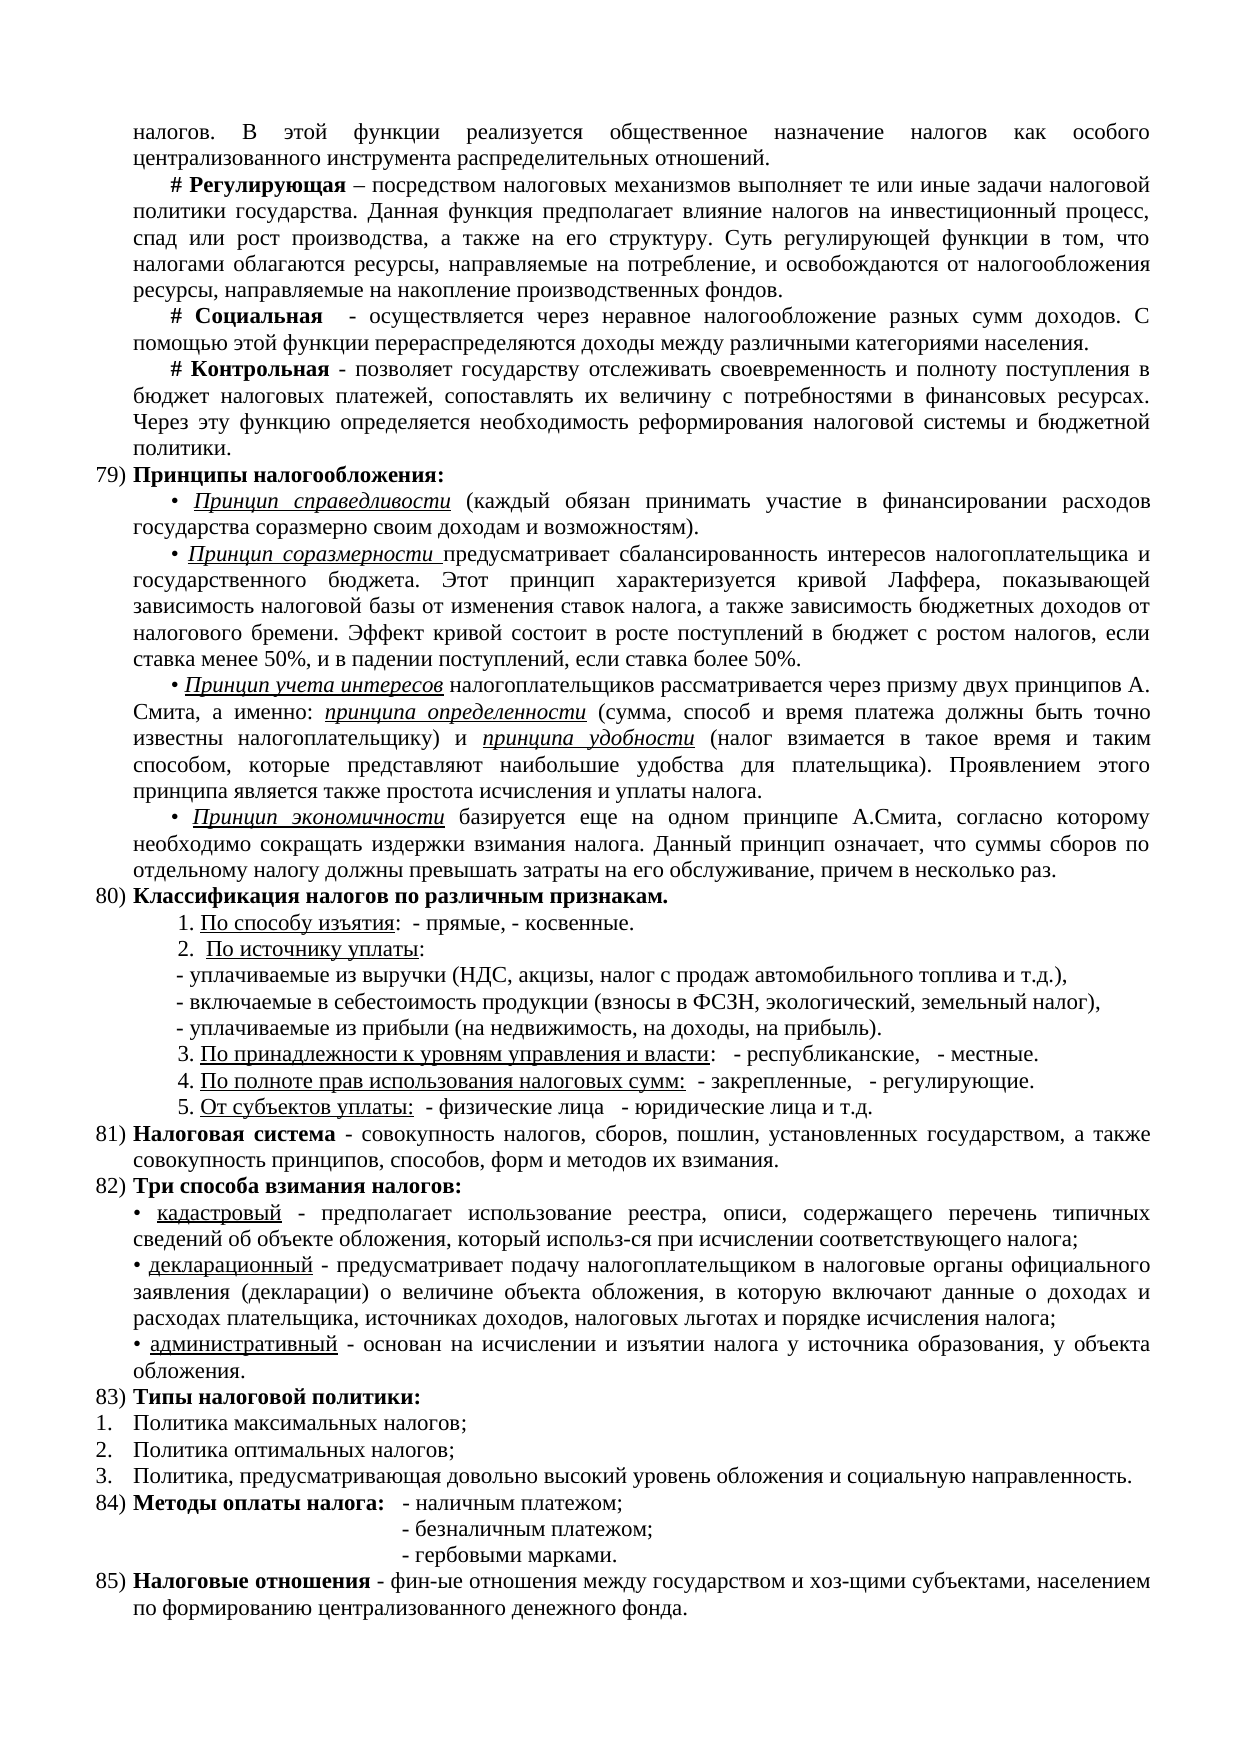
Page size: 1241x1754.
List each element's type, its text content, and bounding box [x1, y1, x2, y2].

text - включаемые в себестоимость продукции (взносы в ФСЗН, экологический, земельный налог), [133, 988, 1152, 1014]
list Принципы налогообложения: [95, 461, 1152, 487]
list Политика, предусматривающая довольно высокий уровень обложения и социальную направленность. [95, 1462, 1152, 1488]
list Три способа взимания налогов: [95, 1172, 1152, 1199]
text # Контрольная - позволяет государству отслеживать своевременность и полноту поступления в бюджет налоговых платежей, сопоставлять их величину с потребностями в финансовых ресурсах. Через эту функцию определяется необходимость реформирования налоговой системы и бюджетной политики. [133, 355, 1152, 461]
list Налоговые отношения - фин-ые отношения между государством и хоз-щими субъектами, населением по формированию централизованного денежного фонда. [95, 1568, 1152, 1620]
text • Принцип экономичности базируется еще на одном принципе А.Смита, согласно которому необходимо сокращать издержки взимания налога. Данный принцип означает, что суммы сборов по отдельному налогу должны превышать затраты на его обслуживание, причем в несколько раз. [133, 803, 1152, 882]
text 4. По полноте прав использования налоговых сумм: - закрепленные, - регулирующие. [133, 1067, 1152, 1093]
text • Принцип учета интересов налогоплательщиков рассматривается через призму двух принципов А. Смита, а именно: принципа определенности (сумма, способ и время платежа должны быть точно известны налогоплательщику) и принципа удобности (налог взимается в такое время и таким способом, которые представляют наибольшие удобства для плательщика). Проявлением этого принципа является также простота исчисления и уплаты налога. [133, 672, 1152, 803]
text # Социальная - осуществляется через неравное налогообложение разных сумм доходов. С помощью этой функции перераспределяются доходы между различными категориями населения. [133, 303, 1152, 355]
text 1. По способу изъятия: - прямые, - косвенные. [177, 909, 1152, 935]
text - уплачиваемые из выручки (НДС, акцизы, налог с продаж автомобильного топлива и т.д.), [133, 961, 1152, 988]
list Классификация налогов по различным признакам. [95, 882, 1152, 909]
list Налоговая система - совокупность налогов, сборов, пошлин, установленных государством, а также совокупность принципов, способов, форм и методов их взимания. [95, 1119, 1152, 1172]
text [133, 118, 1152, 171]
text - уплачиваемые из прибыли (на недвижимость, на доходы, на прибыль). [133, 1014, 1152, 1041]
list Политика максимальных налогов; [95, 1409, 1152, 1436]
text • Принцип справедливости (каждый обязан принимать участие в финансировании расходов государства соразмерно своим доходам и возможностям). [133, 487, 1152, 540]
list Политика оптимальных налогов; [95, 1436, 1152, 1462]
text 3. По принадлежности к уровням управления и власти: - республиканские, - местные. [133, 1041, 1152, 1067]
list - гербовыми марками. [133, 1541, 1152, 1568]
text 5. От субъектов уплаты: - физические лица - юридические лица и т.д. [133, 1093, 1152, 1119]
list Методы оплаты налога: - наличным платежом; [95, 1488, 1152, 1515]
list • административный - основан на исчислении и изъятии налога у источника образования, у объекта обложения. [133, 1330, 1152, 1383]
list - безналичным платежом; [133, 1515, 1152, 1541]
list • кадастровый - предполагает использование реестра, описи, содержащего перечень типичных сведений об объекте обложения, который использ-ся при исчислении соответствующего налога; [133, 1199, 1152, 1251]
text # Регулирующая – посредством налоговых механизмов выполняет те или иные задачи налоговой политики государства. Данная функция предполагает влияние налогов на инвестиционный процесс, спад или рост производства, а также на его структуру. Суть регулирующей функции в том, что налогами облагаются ресурсы, направляемые на потребление, и освобождаются от налогообложения ресурсы, направляемые на накопление производственных фондов. [133, 171, 1152, 303]
text • Принцип соразмерности предусматривает сбалансированность интересов налогоплательщика и государственного бюджета. Этот принцип характеризуется кривой Лаффера, показывающей зависимость налоговой базы от изменения ставок налога, а также зависимость бюджетных доходов от налогового бремени. Эффект кривой состоит в росте поступлений в бюджет с ростом налогов, если ставка менее 50%, и в падении поступлений, если ставка более 50%. [133, 540, 1152, 672]
list Типы налоговой политики: [95, 1383, 1152, 1409]
text 2. По источнику уплаты: [133, 935, 1152, 961]
list • декларационный - предусматривает подачу налогоплательщиком в налоговые органы официального заявления (декларации) о величине объекта обложения, в которую включают данные о доходах и расходах плательщика, источниках доходов, налоговых льготах и порядке исчисления налога; [133, 1251, 1152, 1330]
